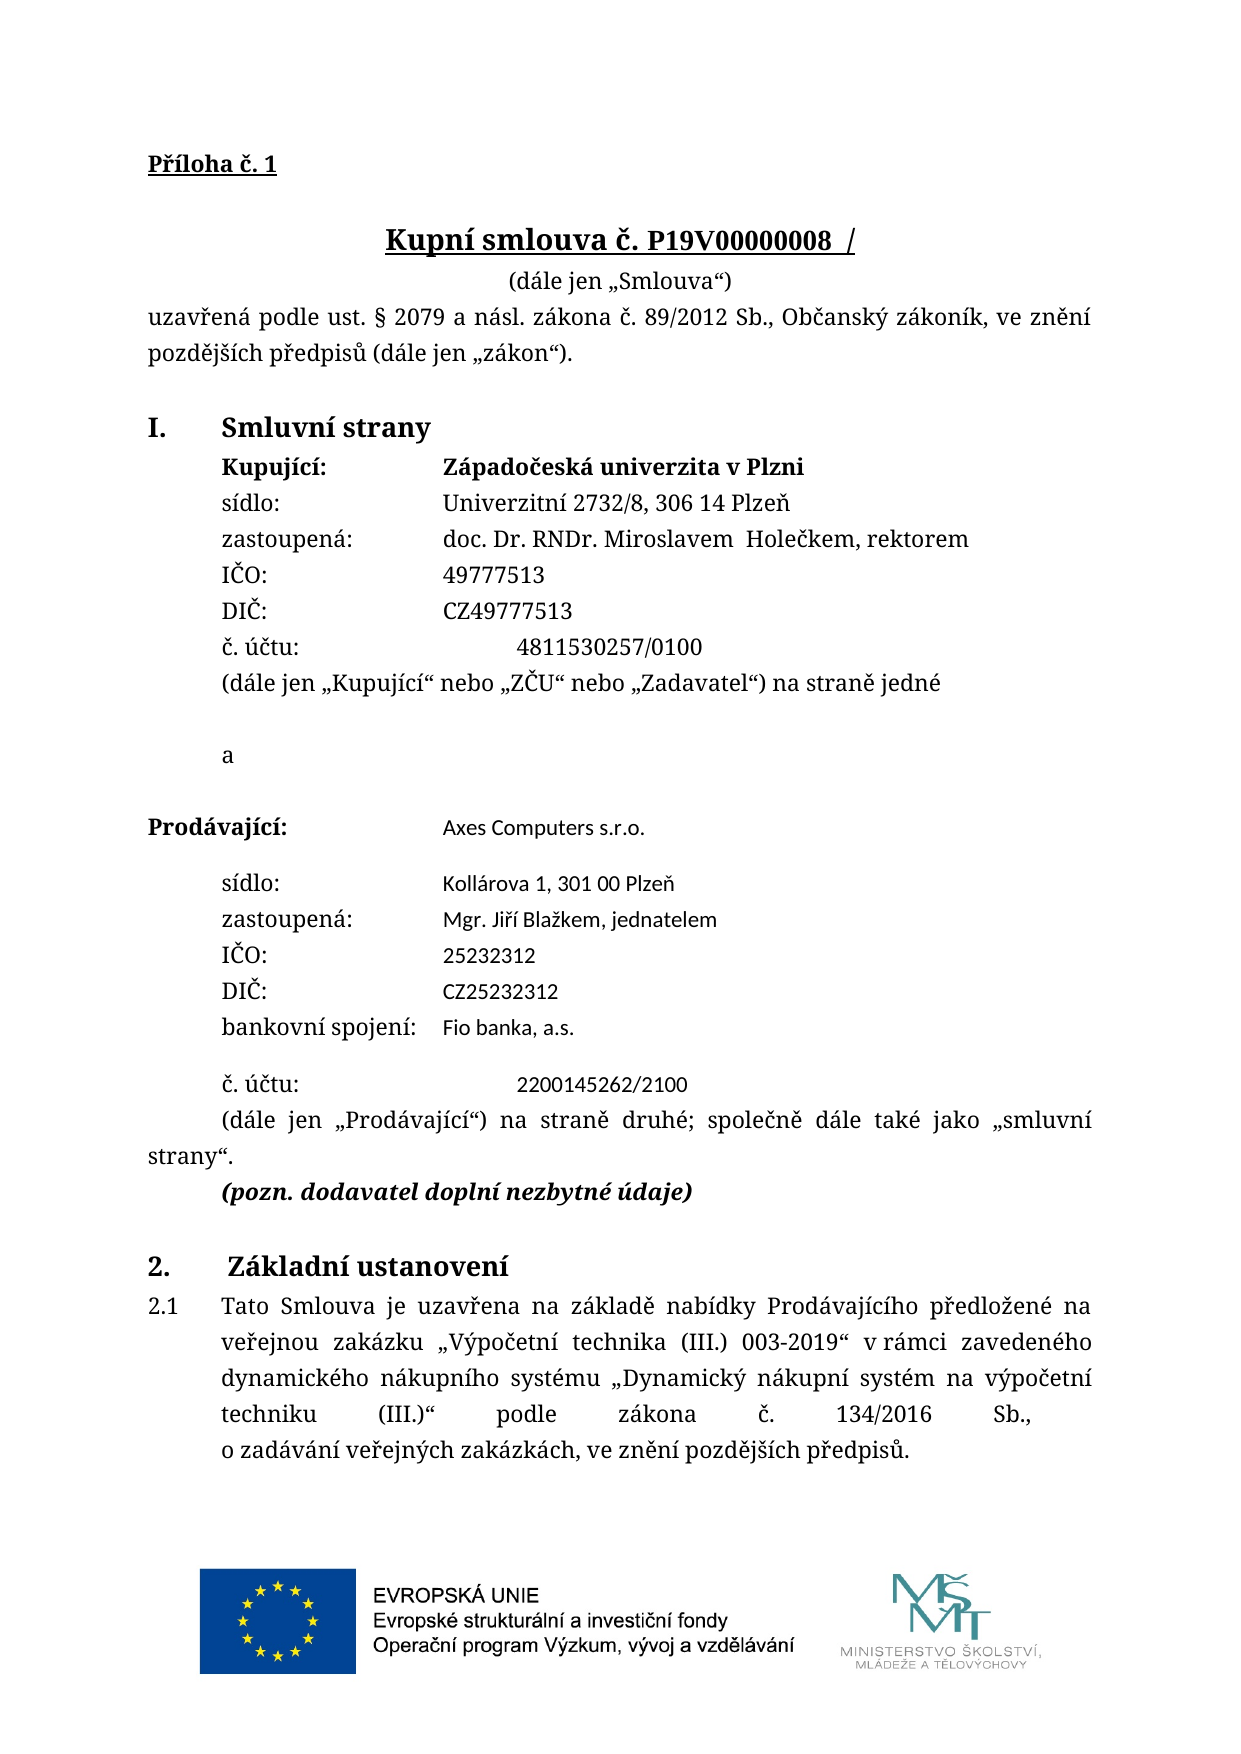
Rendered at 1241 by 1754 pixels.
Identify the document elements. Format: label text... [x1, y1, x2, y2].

text DIČ: CZ49777513 [221, 595, 1093, 626]
text č. účtu: 2200145262/2100 [221, 1068, 1093, 1099]
text a [221, 739, 1093, 770]
text I. Smluvní strany [148, 409, 1093, 446]
text (dále jen „Prodávající“) na straně druhé; společně dále také jako „smluvní strany“. [148, 1104, 1093, 1171]
text IČO: 49777513 [221, 559, 1093, 590]
text 2.1 Tato Smlouva je uzavřena na základě nabídky Prodávajícího předložené na veřejnou zakázku „Výpočetní technika (III.) 003-2019“ v rámci zavedeného dynamického nákupního systému „Dynamický nákupní systém na výpočetní techniku (III.)“ podle zákona č. 134/2016 Sb., o zadávání veřejných zakázkách, ve znění pozdějších předpisů. [148, 1290, 1093, 1465]
text (pozn. dodavatel doplní nezbytné údaje) [148, 1176, 1093, 1207]
text zastoupená: doc. Dr. RNDr. Miroslavem Holečkem, rektorem [221, 523, 1093, 554]
text sídlo: Univerzitní 2732/8, 306 14 Plzeň [221, 487, 1093, 518]
text Kupující: Západočeská univerzita v Plzni [221, 451, 1093, 482]
text (dále jen „Smlouva“) [148, 265, 1093, 296]
text bankovní spojení: Fio banka, a.s. [148, 1011, 1093, 1042]
text uzavřená podle ust. § 2079 a násl. zákona č. 89/2012 Sb., Občanský zákoník, ve znění pozdějších předpisů (dále jen „zákon“). [148, 301, 1093, 368]
text Prodávající: Axes Computers s.r.o. [148, 811, 1093, 842]
text 2. Základní ustanovení [148, 1248, 1093, 1284]
text zastoupená: Mgr. Jiří Blažkem, jednatelem [221, 903, 1093, 934]
text IČO: 25232312 [221, 939, 1093, 971]
text Příloha č. 1 [148, 148, 1093, 179]
text č. účtu: 4811530257/0100 [221, 631, 1093, 662]
text Kupní smlouva č. P19V00000008 / [148, 219, 1093, 259]
picture [147, 1516, 1093, 1726]
text (dále jen „Kupující“ nebo „ZČU“ nebo „Zadavatel“) na straně jedné [221, 667, 1093, 698]
text DIČ: CZ25232312 [221, 975, 1093, 1006]
text sídlo: Kollárova 1, 301 00 Plzeň [221, 867, 1093, 899]
